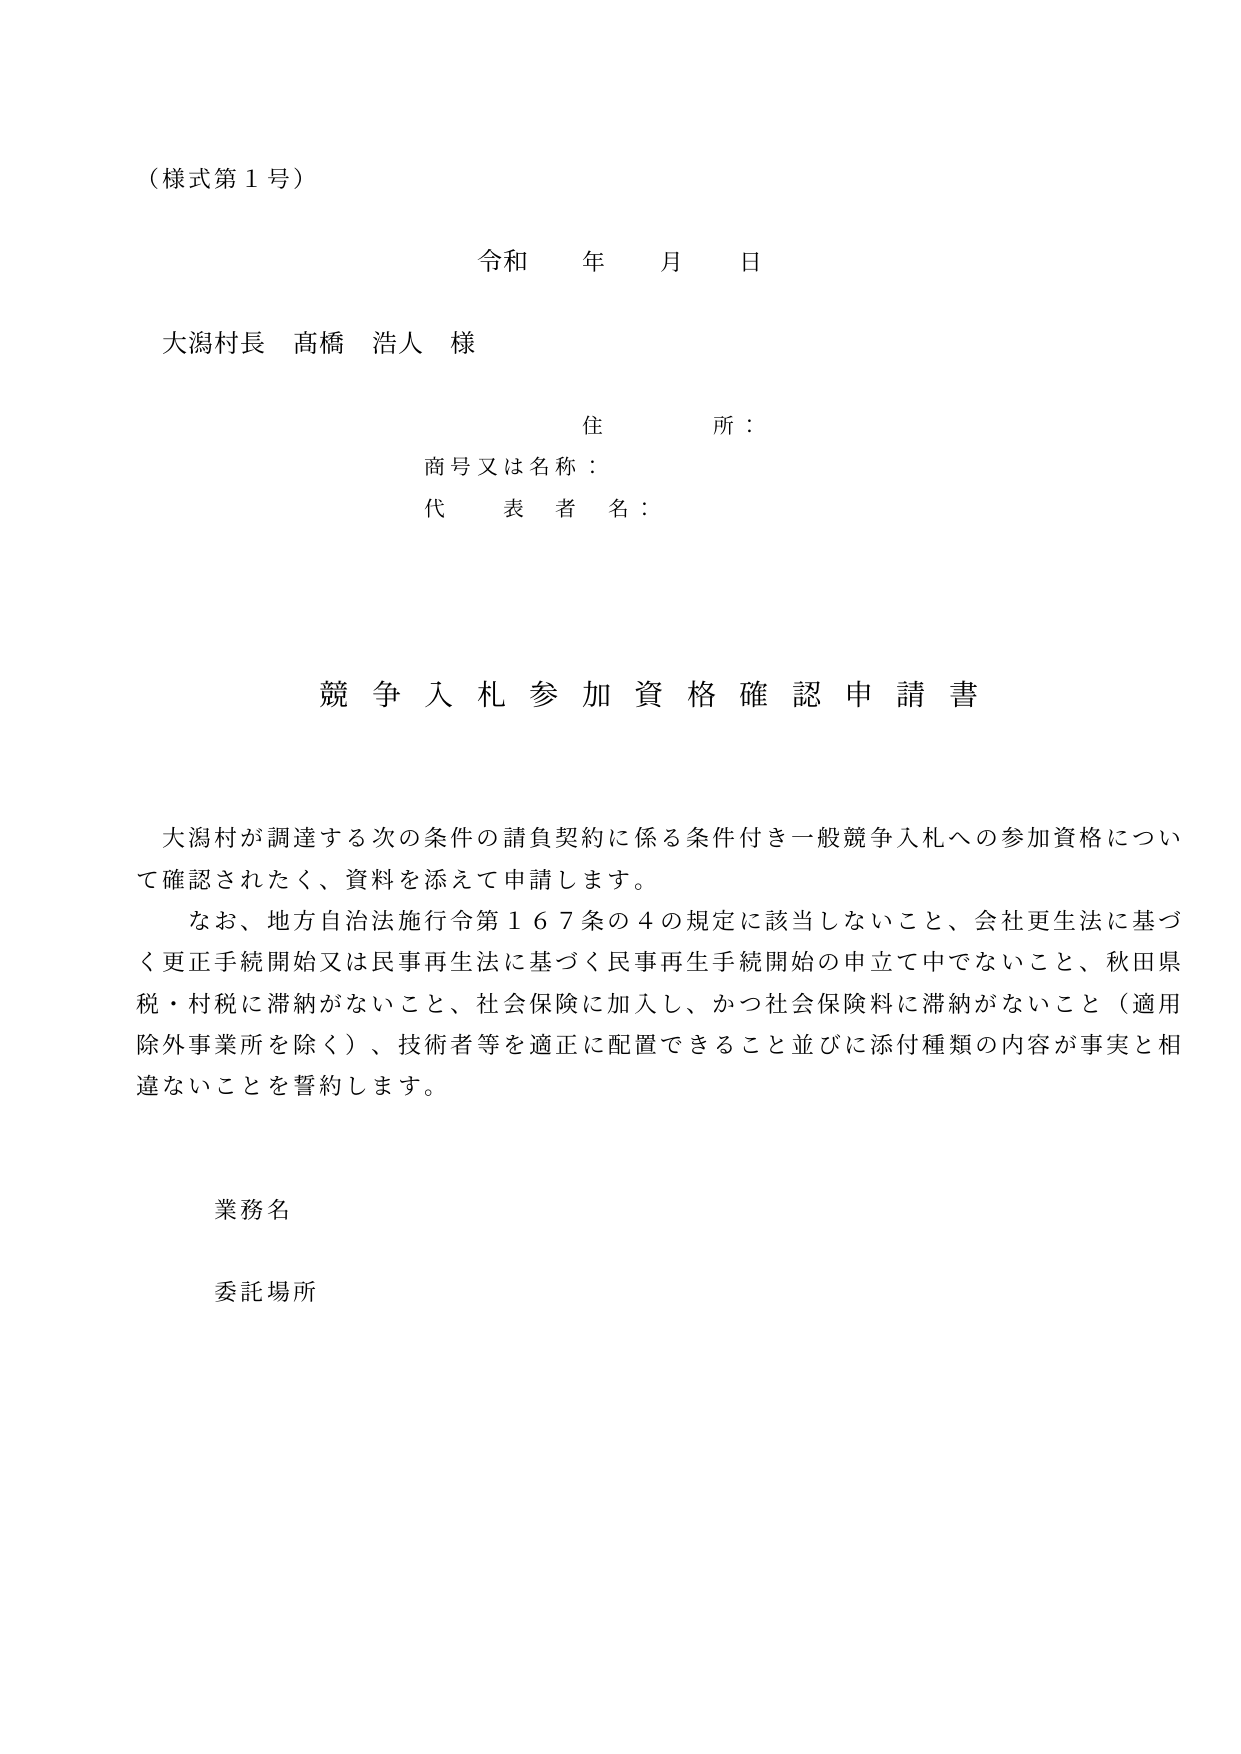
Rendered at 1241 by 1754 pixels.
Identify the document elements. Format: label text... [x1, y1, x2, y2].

text 令和 年 月 日 [136, 239, 1186, 280]
text 業務名 [136, 1188, 1186, 1229]
text 委託場所 [136, 1270, 1186, 1311]
text （様式第１号） [136, 156, 1186, 198]
text 大潟村長 髙橋 浩人 様 [136, 321, 1186, 363]
text 大潟村が調達する次の条件の請負契約に係る条件付き一般競争入札への参加資格について確認されたく、資料を添えて申請します。 [136, 816, 1186, 899]
text 住 所： [136, 404, 1186, 445]
text 商号又は名称： [136, 445, 1186, 486]
text なお、地方自治法施行令第１６７条の４の規定に該当しないこと、会社更生法に基づく更正手続開始又は民事再生法に基づく民事再生手続開始の申立て中でないこと、秋田県税・村税に滞納がないこと、社会保険に加入し、かつ社会保険料に滞納がないこと（適用除外事業所を除く）、技術者等を適正に配置できること並びに添付種類の内容が事実と相違ないことを誓約します。 [136, 899, 1186, 1105]
text 競争入札参加資格確認申請書 [136, 651, 1186, 734]
text 代 表 者 名： [136, 486, 1186, 528]
